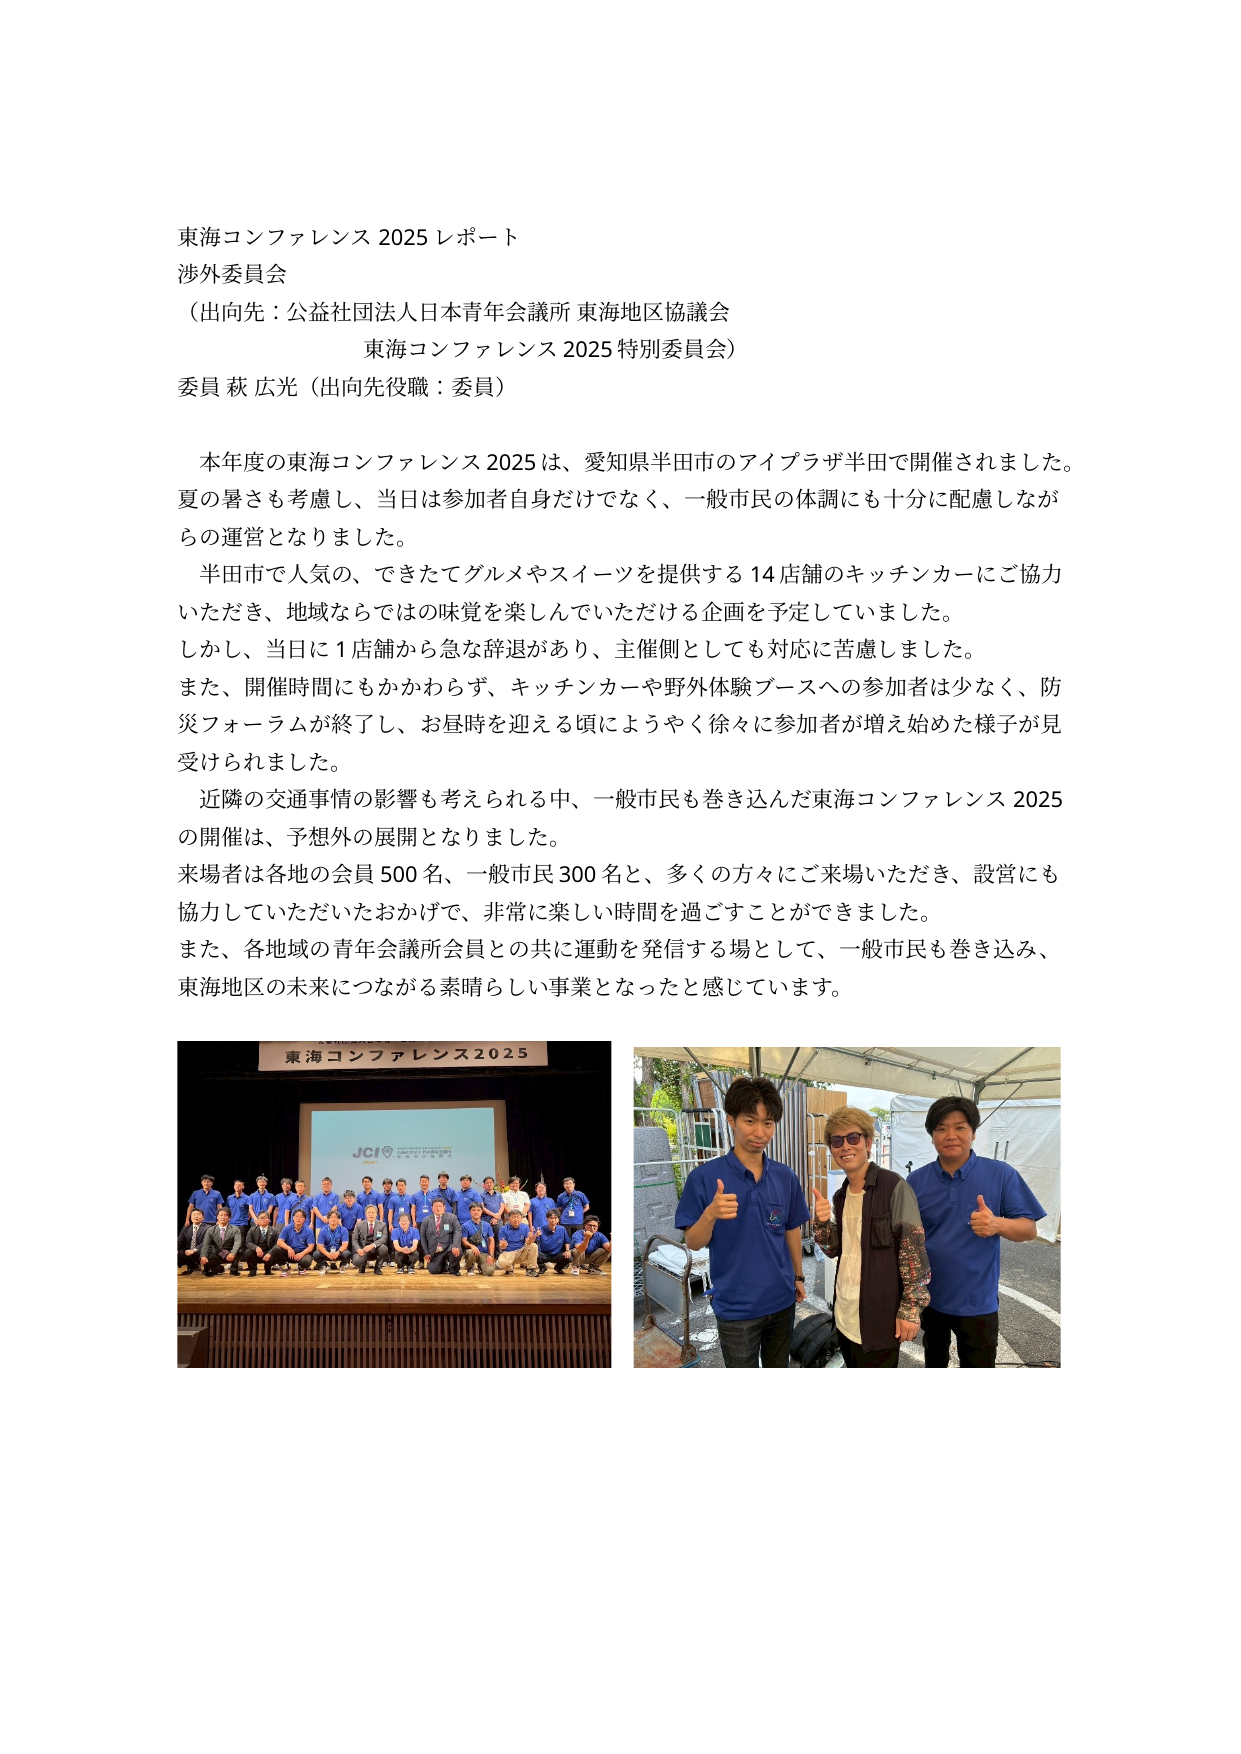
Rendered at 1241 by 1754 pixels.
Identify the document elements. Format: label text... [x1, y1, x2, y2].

text 委員 萩 広光（出向先役職：委員） [177, 367, 1063, 404]
text （出向先：公益社団法人日本青年会議所 東海地区協議会 [177, 292, 1063, 329]
text 近隣の交通事情の影響も考えられる中、一般市民も巻き込んだ東海コンファレンス2025の開催は、予想外の展開となりました。 [177, 779, 1063, 854]
text 東海コンファレンス 2025 レポート [177, 217, 1063, 254]
text 来場者は各地の会員500名、一般市民300名と、多くの方々にご来場いただき、設営にも協力していただいたおかげで、非常に楽しい時間を過ごすことができました。 [177, 854, 1063, 929]
text 本年度の東海コンファレンス2025は、愛知県半田市のアイプラザ半田で開催されました。 [177, 442, 1063, 479]
text 渉外委員会 [177, 254, 1063, 292]
picture [177, 1041, 612, 1368]
text また、各地域の青年会議所会員との共に運動を発信する場として、一般市民も巻き込み、東海地区の未来につながる素晴らしい事業となったと感じています。 [177, 929, 1063, 1004]
text しかし、当日に1店舗から急な辞退があり、主催側としても対応に苦慮しました。 [177, 629, 1063, 667]
text 東海コンファレンス2025特別委員会） [177, 329, 1063, 367]
text また、開催時間にもかかわらず、キッチンカーや野外体験ブースへの参加者は少なく、防災フォーラムが終了し、お昼時を迎える頃にようやく徐々に参加者が増え始めた様子が見受けられました。 [177, 667, 1063, 779]
text 夏の暑さも考慮し、当日は参加者自身だけでなく、一般市民の体調にも十分に配慮しながらの運営となりました。 [177, 479, 1063, 554]
text 半田市で人気の、できたてグルメやスイーツを提供する14店舗のキッチンカーにご協力いただき、地域ならではの味覚を楽しんでいただける企画を予定していました。 [177, 554, 1063, 629]
picture [633, 1047, 1061, 1368]
